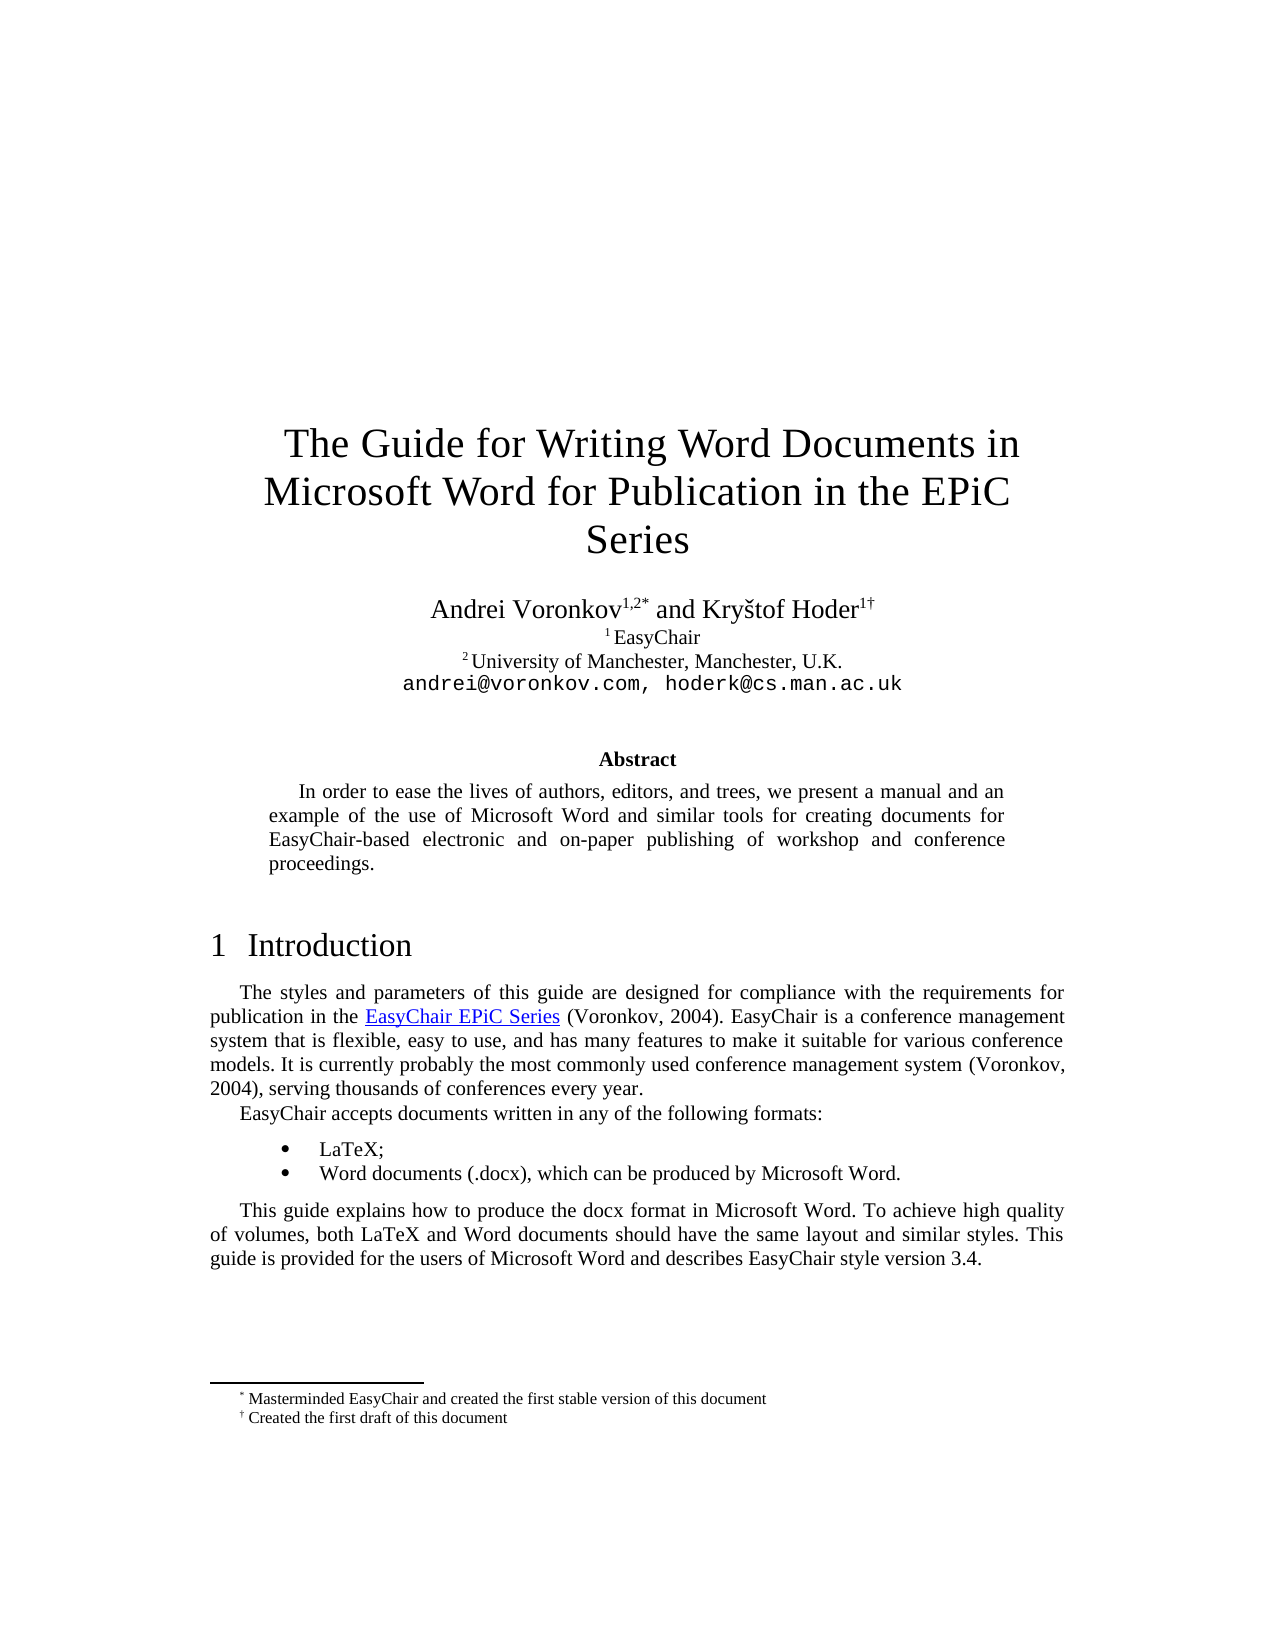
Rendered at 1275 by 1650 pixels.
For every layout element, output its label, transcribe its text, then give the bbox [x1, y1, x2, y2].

list LaTeX; [282, 1137, 1065, 1161]
text The styles and parameters of this guide are designed for compliance with the requirements for publication in the EasyChair EPiC Series . EasyChair is a conference management system that is flexible, easy to use, and has many features to make it suitable for various conference models. It is currently probably the most commonly used conference management system , serving thousands of conferences every year. [210, 980, 1065, 1100]
text Andrei Voronkov1,2 and Kryštof Hoder1 [210, 593, 1065, 625]
text andrei@voronkov.com, hoderk@cs.man.ac.uk [210, 673, 1065, 696]
title The Guide for Writing Word Documents in Microsoft Word for Publication in the EPiC Series [210, 418, 1065, 562]
text In order to ease the lives of authors, editors, and trees, we present a manual and an example of the use of Microsoft Word and similar tools for creating documents for EasyChair-based electronic and on-paper publishing of workshop and conference proceedings. [269, 779, 1006, 875]
text This guide explains how to produce the docx format in Microsoft Word. To achieve high quality of volumes, both LaTeX and Word documents should have the same layout and similar styles. This guide is provided for the users of Microsoft Word and describes EasyChair style version 3.4. [210, 1198, 1065, 1270]
list Word documents (.docx), which can be produced by Microsoft Word. [282, 1161, 1065, 1185]
text EasyChair accepts documents written in any of the following formats: [210, 1100, 1065, 1124]
text 2 University of Manchester, Manchester, U.K. [210, 649, 1065, 673]
title Abstract [210, 746, 1065, 771]
text Introduction [210, 925, 1065, 963]
text 1 EasyChair [210, 625, 1065, 649]
